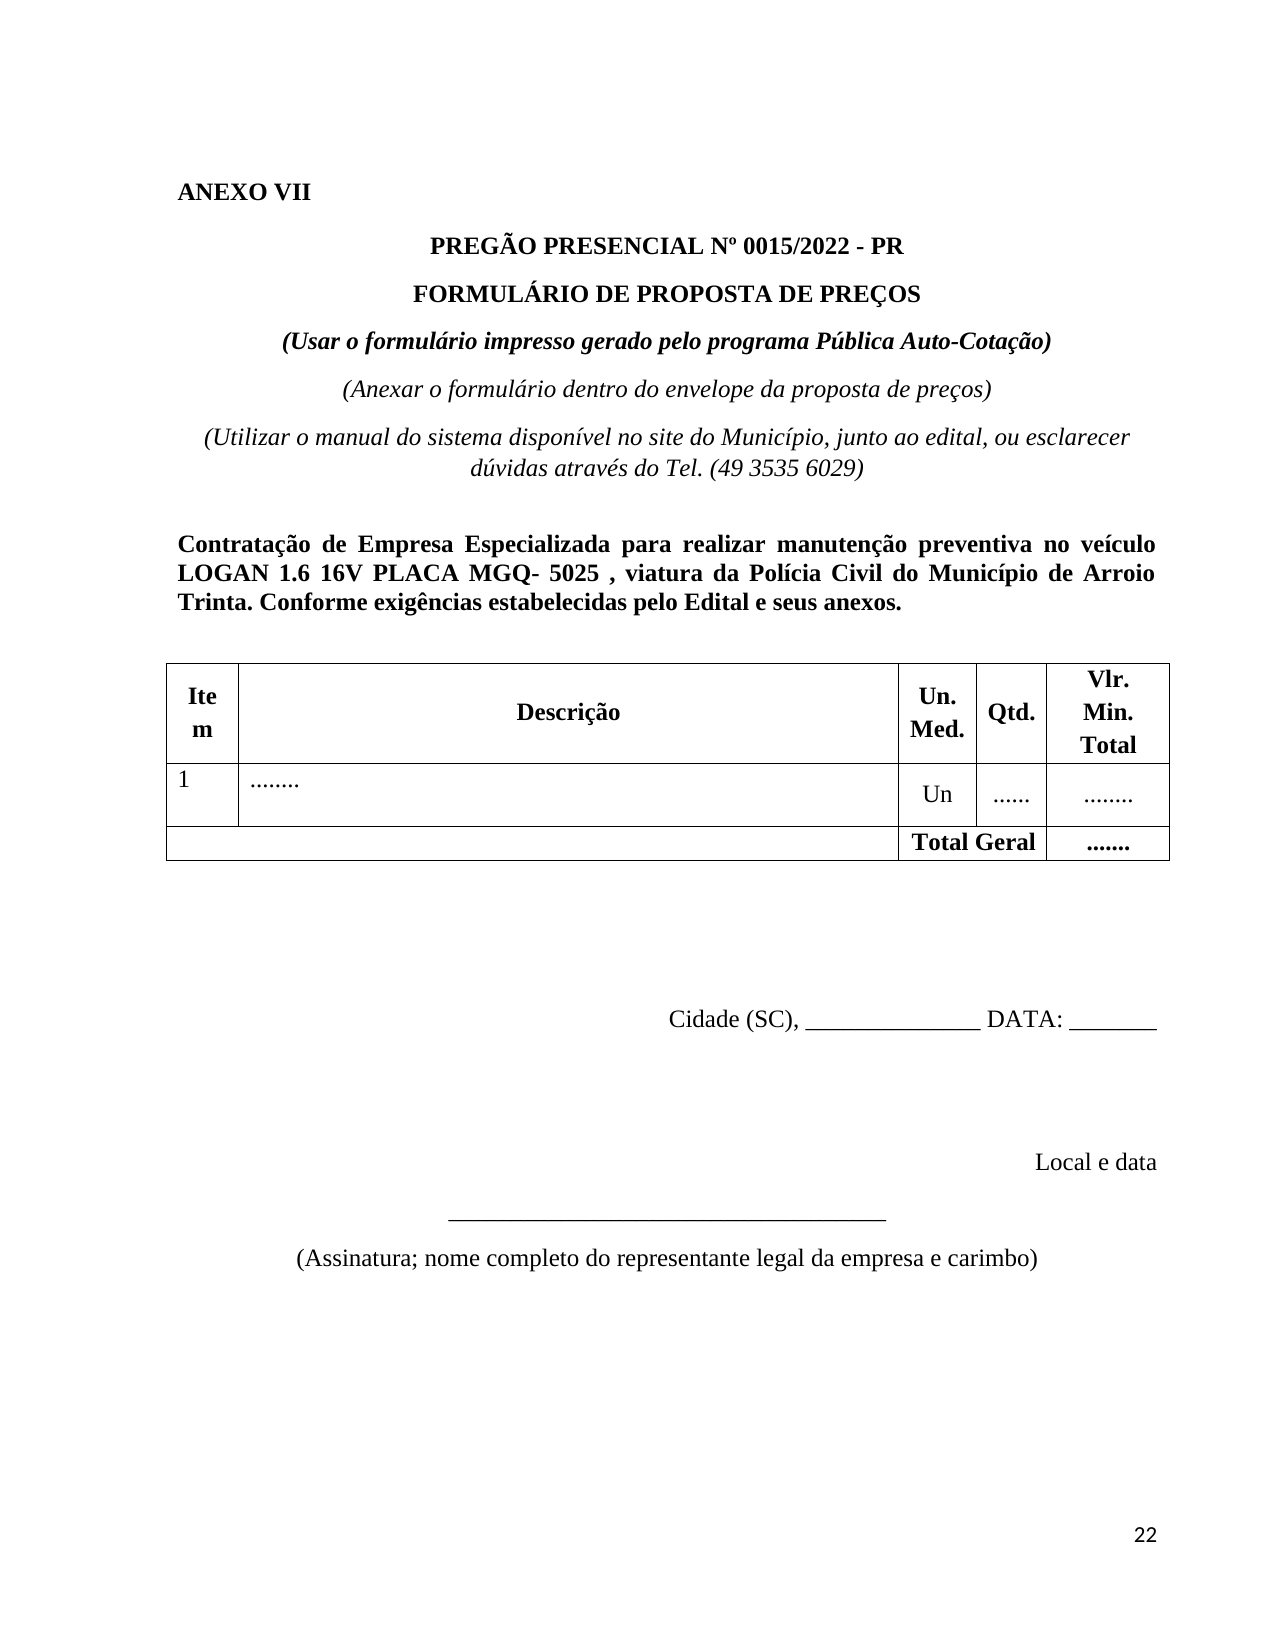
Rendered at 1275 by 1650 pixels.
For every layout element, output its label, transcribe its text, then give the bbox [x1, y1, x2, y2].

text Contratação de Empresa Especializada para realizar manutenção preventiva no veículo LOGAN 1.6 16V PLACA MGQ- 5025 , viatura da Polícia Civil do Município de Arroio Trinta. Conforme exigências estabelecidas pelo Edital e seus anexos. [177, 529, 1157, 616]
table_header Vlr. Min. Total [1047, 664, 1169, 763]
table_cell Total Geral [899, 827, 1046, 860]
table_cell Un [899, 764, 976, 826]
text Local e data [177, 1147, 1157, 1176]
table_cell ...... [977, 764, 1046, 826]
text Cidade (SC), ______________ DATA: _______ [177, 1004, 1157, 1033]
table_header Item [167, 664, 238, 763]
table_cell [167, 827, 898, 860]
text (Anexar o formulário dentro do envelope da proposta de preços) [177, 374, 1157, 403]
table_cell ....... [1047, 827, 1169, 860]
table_header Qtd. [977, 664, 1046, 763]
text PREGÃO PRESENCIAL Nº 0015/2022 - PR [177, 231, 1157, 260]
text (Utilizar o manual do sistema disponível no site do Município, junto ao edital, ou esclarecer dúvidas através do Tel. (49 3535 6029) [177, 422, 1157, 482]
table_header Un. Med. [899, 664, 976, 763]
table_cell 1 [167, 764, 238, 826]
text (Assinatura; nome completo do representante legal da empresa e carimbo) [177, 1243, 1157, 1271]
text (Usar o formulário impresso gerado pelo programa Pública Auto-Cotação) [177, 326, 1157, 355]
text ANEXO VII [177, 177, 1157, 206]
text FORMULÁRIO DE PROPOSTA DE PREÇOS [177, 279, 1157, 307]
text ___________________________________ [177, 1195, 1157, 1224]
table_cell ........ [239, 764, 898, 826]
table_cell ........ [1047, 764, 1169, 826]
table_header Descrição [239, 664, 898, 763]
